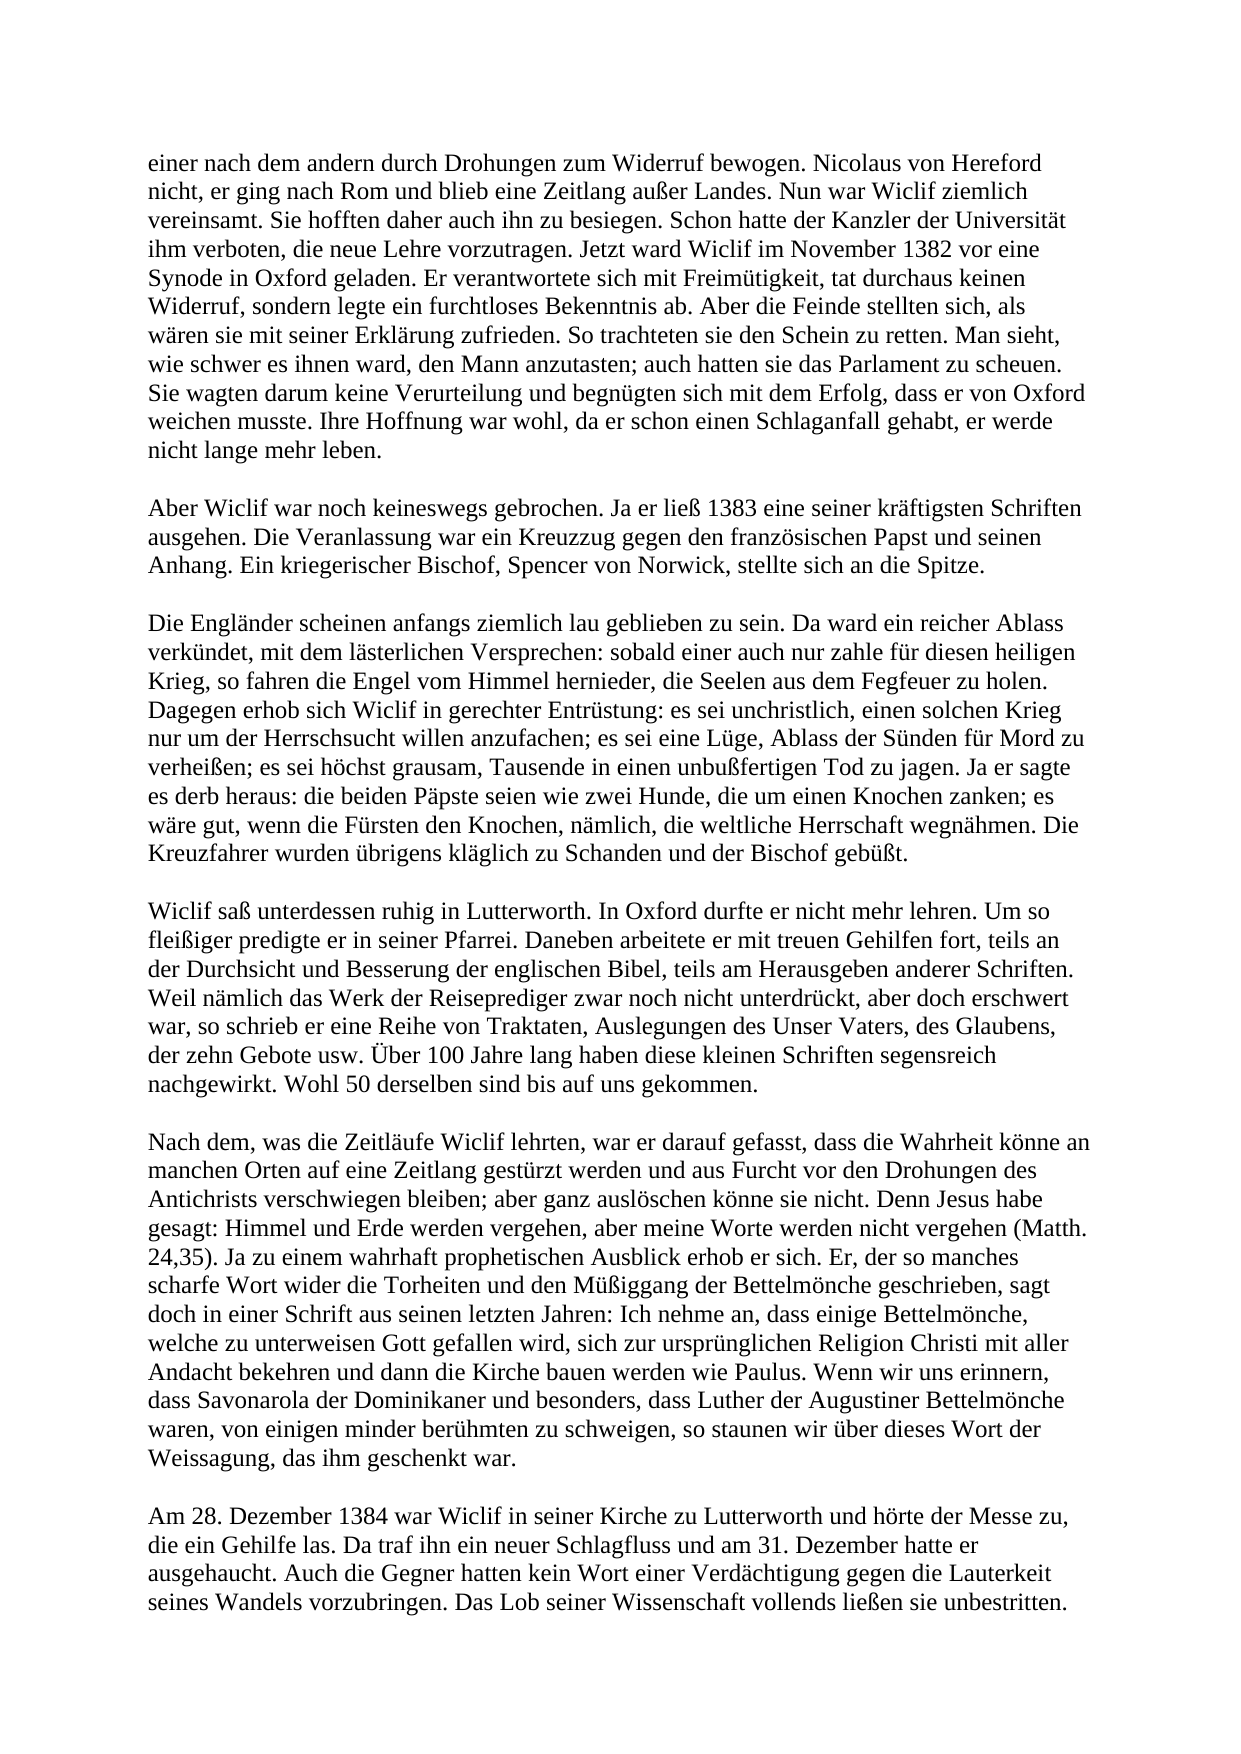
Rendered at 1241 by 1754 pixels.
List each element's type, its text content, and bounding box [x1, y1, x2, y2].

text Aber Wiclif war noch keineswegs gebrochen. Ja er ließ 1383 eine seiner kräftigsten Schriften ausgehen. Die Veranlassung war ein Kreuzzug gegen den französischen Papst und seinen Anhang. Ein kriegerischer Bischof, Spencer von Norwick, stellte sich an die Spitze. [148, 493, 1093, 579]
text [148, 1501, 1093, 1616]
text Wiclif saß unterdessen ruhig in Lutterworth. In Oxford durfte er nicht mehr lehren. Um so fleißiger predigte er in seiner Pfarrei. Daneben arbeitete er mit treuen Gehilfen fort, teils an der Durchsicht und Besserung der englischen Bibel, teils am Herausgeben anderer Schriften. Weil nämlich das Werk der Reiseprediger zwar noch nicht unterdrückt, aber doch erschwert war, so schrieb er eine Reihe von Traktaten, Auslegungen des Unser Vaters, des Glaubens, der zehn Gebote usw. Über 100 Jahre lang haben diese kleinen Schriften segensreich nachgewirkt. Wohl 50 derselben sind bis auf uns gekommen. [148, 896, 1093, 1098]
text Die Engländer scheinen anfangs ziemlich lau geblieben zu sein. Da ward ein reicher Ablass verkündet, mit dem lästerlichen Versprechen: sobald einer auch nur zahle für diesen heiligen Krieg, so fahren die Engel vom Himmel hernieder, die Seelen aus dem Fegfeuer zu holen. Dagegen erhob sich Wiclif in gerechter Entrüstung: es sei unchristlich, einen solchen Krieg nur um der Herrschsucht willen anzufachen; es sei eine Lüge, Ablass der Sünden für Mord zu verheißen; es sei höchst grausam, Tausende in einen unbußfertigen Tod zu jagen. Ja er sagte es derb heraus: die beiden Päpste seien wie zwei Hunde, die um einen Knochen zanken; es wäre gut, wenn die Fürsten den Knochen, nämlich, die weltliche Herrschaft wegnähmen. Die Kreuzfahrer wurden übrigens kläglich zu Schanden und der Bischof gebüßt. [148, 608, 1093, 867]
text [148, 148, 1093, 464]
text Nach dem, was die Zeitläufe Wiclif lehrten, war er darauf gefasst, dass die Wahrheit könne an manchen Orten auf eine Zeitlang gestürzt werden und aus Furcht vor den Drohungen des Antichrists verschwiegen bleiben; aber ganz auslöschen könne sie nicht. Denn Jesus habe gesagt: Himmel und Erde werden vergehen, aber meine Worte werden nicht vergehen (Matth. 24,35). Ja zu einem wahrhaft prophetischen Ausblick erhob er sich. Er, der so manches scharfe Wort wider die Torheiten und den Müßiggang der Bettelmönche geschrieben, sagt doch in einer Schrift aus seinen letzten Jahren: Ich nehme an, dass einige Bettelmönche, welche zu unterweisen Gott gefallen wird, sich zur ursprünglichen Religion Christi mit aller Andacht bekehren und dann die Kirche bauen werden wie Paulus. Wenn wir uns erinnern, dass Savonarola der Dominikaner und besonders, dass Luther der Augustiner Bettelmönche waren, von einigen minder berühmten zu schweigen, so staunen wir über dieses Wort der Weissagung, das ihm geschenkt war. [148, 1127, 1093, 1472]
